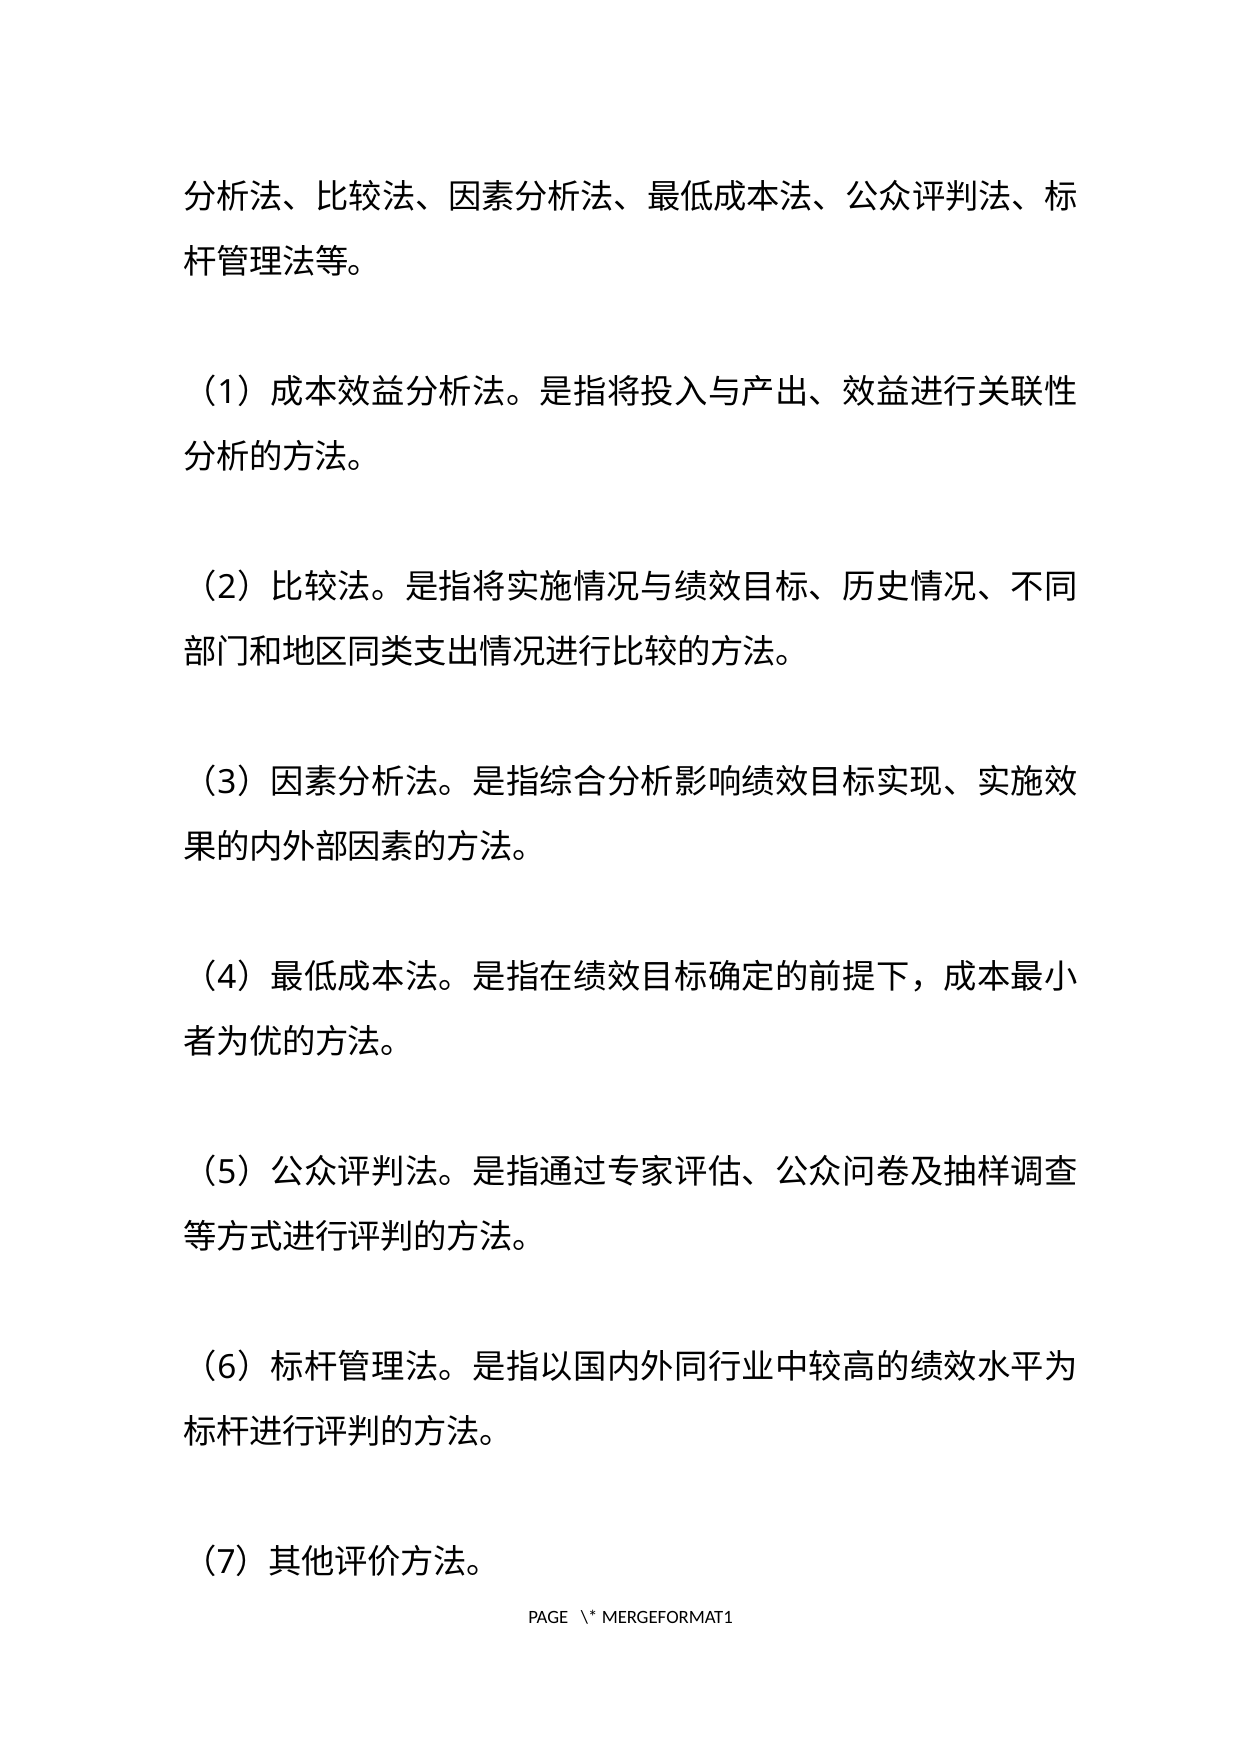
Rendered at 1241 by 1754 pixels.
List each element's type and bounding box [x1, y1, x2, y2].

text [183, 162, 1078, 1592]
